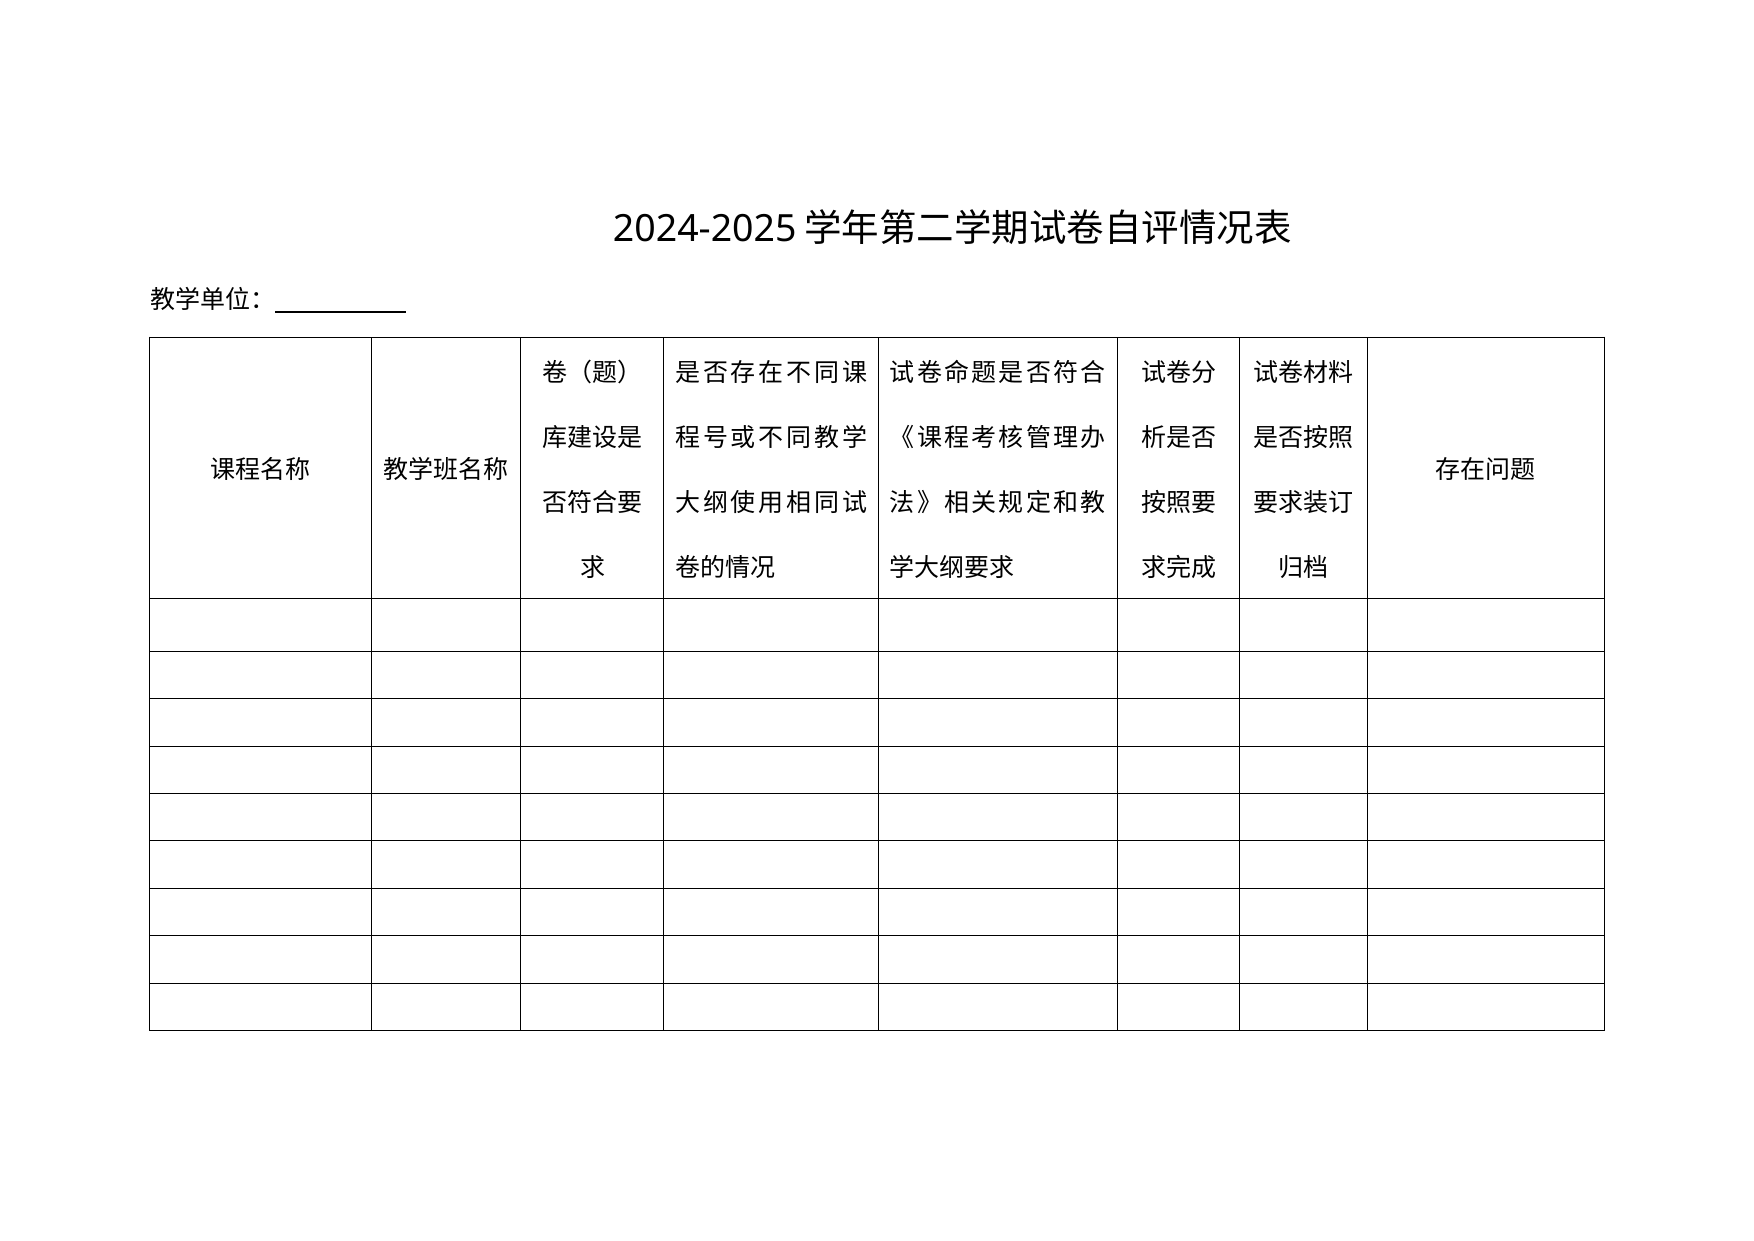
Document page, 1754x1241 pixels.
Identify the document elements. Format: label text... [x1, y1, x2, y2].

table_cell [1240, 652, 1367, 698]
table_cell [1240, 936, 1367, 982]
table_cell [521, 747, 663, 793]
table_cell [1368, 841, 1604, 888]
table_cell [1368, 984, 1604, 1030]
table_cell [1240, 599, 1367, 651]
table_cell [879, 794, 1117, 840]
table_cell [879, 889, 1117, 935]
text 教学单位： [150, 279, 1604, 316]
table_cell [664, 652, 878, 698]
table_cell [372, 936, 520, 982]
table_cell [521, 794, 663, 840]
table_cell [1118, 794, 1239, 840]
table_cell [521, 699, 663, 746]
table_cell [664, 599, 878, 651]
table_cell [1118, 841, 1239, 888]
table_cell [664, 747, 878, 793]
table_cell [879, 652, 1117, 698]
table_cell [1118, 936, 1239, 982]
table_cell [1240, 794, 1367, 840]
table_cell [150, 984, 371, 1030]
table_cell [879, 599, 1117, 651]
table_cell [1118, 652, 1239, 698]
table_cell [372, 889, 520, 935]
table_cell [372, 984, 520, 1030]
table_cell [521, 599, 663, 651]
table_header 试卷分析是否按照要求完成 [1118, 338, 1239, 598]
table_cell [879, 936, 1117, 982]
table_cell [372, 652, 520, 698]
table_cell [372, 747, 520, 793]
table_header 课程名称 [150, 338, 371, 598]
table_cell [1240, 984, 1367, 1030]
table_cell [1118, 747, 1239, 793]
table_cell [664, 841, 878, 888]
table_cell [521, 889, 663, 935]
table_cell [1368, 699, 1604, 746]
table_cell [1368, 794, 1604, 840]
table_cell [1368, 599, 1604, 651]
table_cell [150, 889, 371, 935]
table_cell [150, 652, 371, 698]
table_cell [1240, 889, 1367, 935]
table_cell [879, 699, 1117, 746]
table_cell [1368, 652, 1604, 698]
table_header 试卷命题是否符合《课程考核管理办法》相关规定和教学大纲要求 [879, 338, 1117, 598]
table_cell [521, 841, 663, 888]
table_cell [879, 841, 1117, 888]
table_cell [150, 794, 371, 840]
table_cell [1118, 599, 1239, 651]
table_header 教学班名称 [372, 338, 520, 598]
table_cell [664, 794, 878, 840]
table_cell [1240, 841, 1367, 888]
table_cell [150, 599, 371, 651]
table_cell [664, 984, 878, 1030]
table_header 存在问题 [1368, 338, 1604, 598]
table_cell [150, 936, 371, 982]
table_header 试卷材料是否按照要求装订归档 [1240, 338, 1367, 598]
table_cell [664, 699, 878, 746]
table_cell [664, 889, 878, 935]
table_cell [1118, 984, 1239, 1030]
table_cell [372, 599, 520, 651]
table_cell [150, 747, 371, 793]
table_cell [1368, 889, 1604, 935]
table_cell [521, 652, 663, 698]
table_cell [150, 841, 371, 888]
table_cell [1368, 936, 1604, 982]
table_cell [372, 794, 520, 840]
table_cell [879, 984, 1117, 1030]
table_header 是否存在不同课程号或不同教学大纲使用相同试卷的情况 [664, 338, 878, 598]
table_cell [1118, 889, 1239, 935]
text 2024-2025学年第二学期试卷自评情况表 [150, 198, 1604, 252]
table_header 卷（题）库建设是否符合要求 [521, 338, 663, 598]
table_cell [1118, 699, 1239, 746]
table_cell [1240, 747, 1367, 793]
table_cell [1368, 747, 1604, 793]
table_cell [879, 747, 1117, 793]
table_cell [521, 984, 663, 1030]
table_cell [521, 936, 663, 982]
table_cell [664, 936, 878, 982]
table_cell [372, 841, 520, 888]
table_cell [1240, 699, 1367, 746]
table_cell [150, 699, 371, 746]
table_cell [372, 699, 520, 746]
